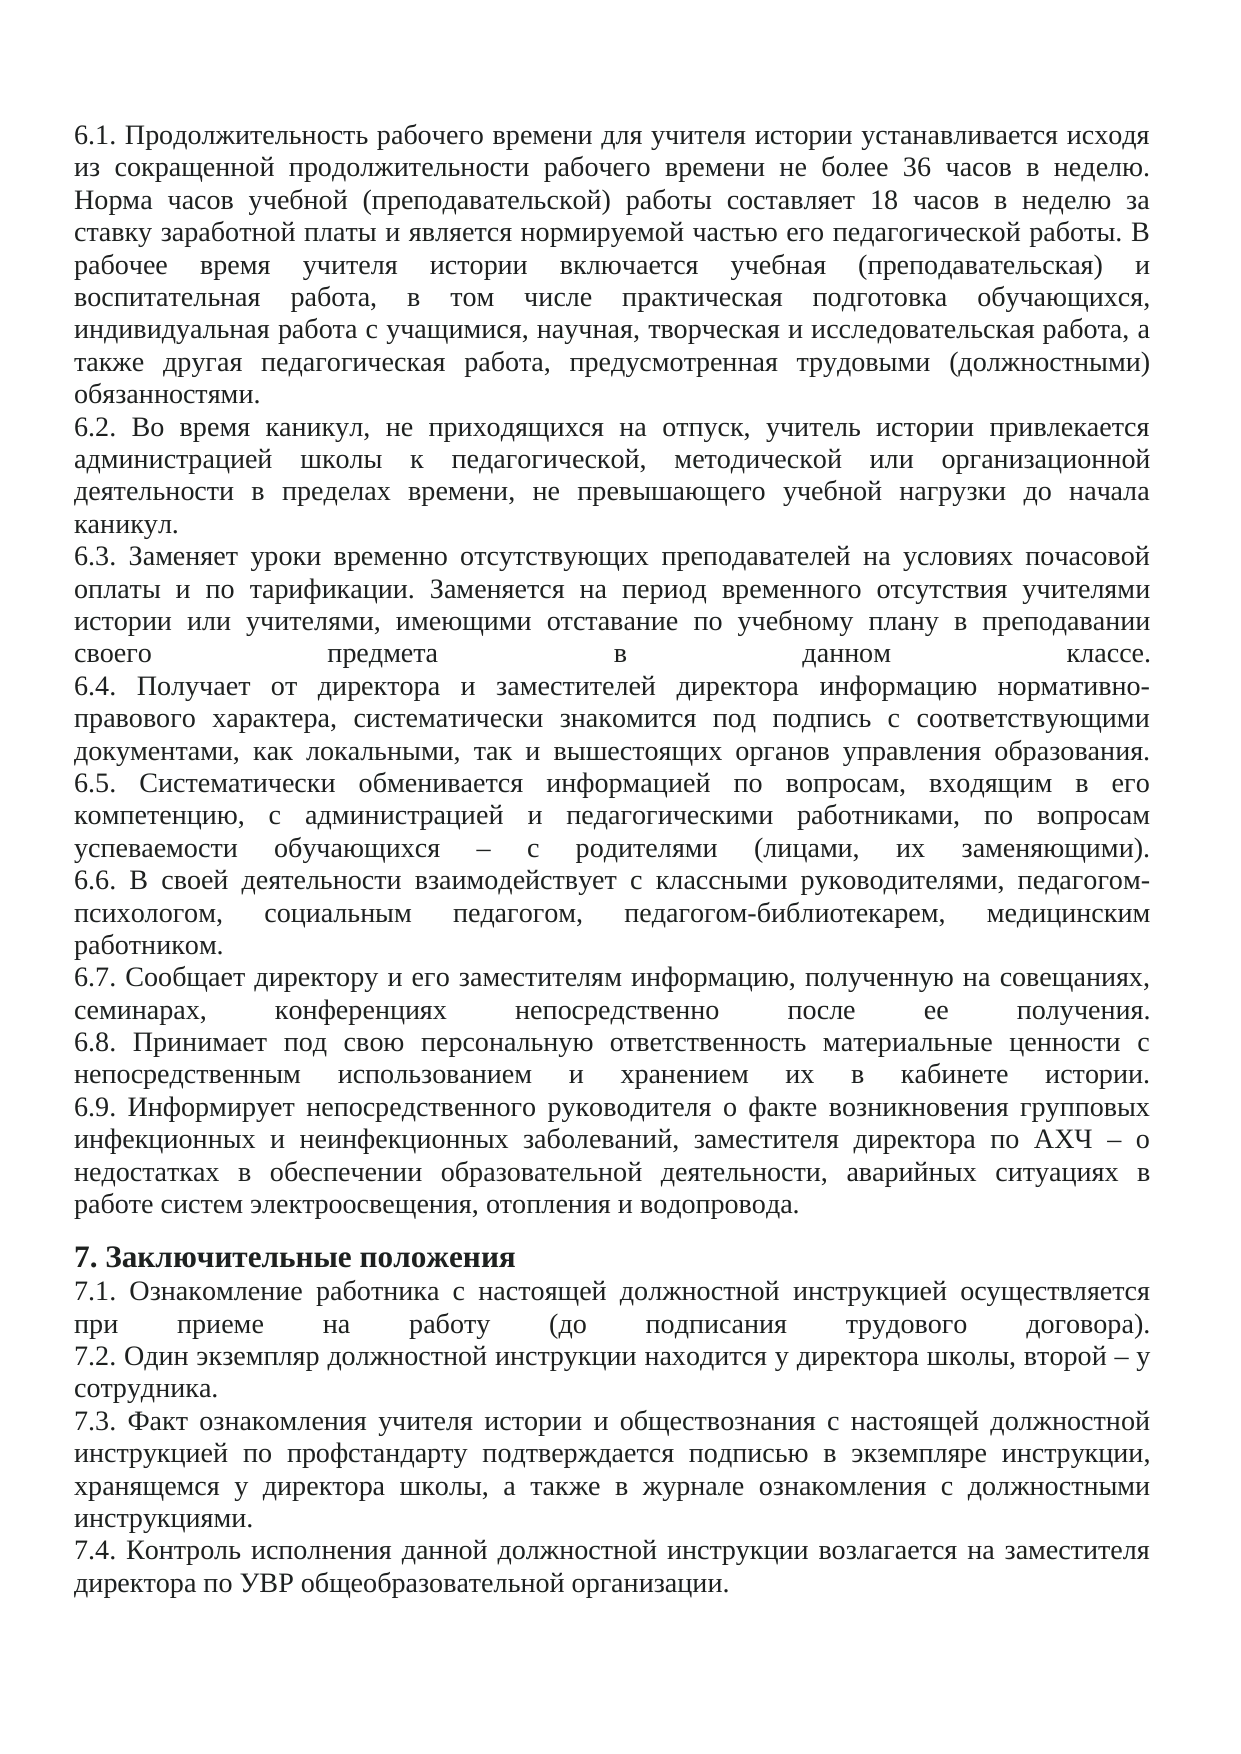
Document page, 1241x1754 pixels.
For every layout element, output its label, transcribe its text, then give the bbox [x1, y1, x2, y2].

text 7.1. Ознакомление работника с настоящей должностной инструкцией осуществляется при приеме на работу (до подписания трудового договора). 7.2. Один экземпляр должностной инструкции находится у директора школы, второй – у сотрудника. 7.3. Факт ознакомления учителя истории и обществознания с настоящей должностной инструкцией по профстандарту подтверждается подписью в экземпляре инструкции, хранящемся у директора школы, а также в журнале ознакомления с должностными инструкциями. 7.4. Контроль исполнения данной должностной инструкции возлагается на заместителя директора по УВР общеобразовательной организации. [74, 1274, 1152, 1598]
text 7. Заключительные положения [74, 1235, 1152, 1274]
text 6.1. Продолжительность рабочего времени для учителя истории устанавливается исходя из сокращенной продолжительности рабочего времени не более 36 часов в неделю. Норма часов учебной (преподавательской) работы составляет 18 часов в неделю за ставку заработной платы и является нормируемой частью его педагогической работы. В рабочее время учителя истории включается учебная (преподавательская) и воспитательная работа, в том числе практическая подготовка обучающихся, индивидуальная работа с учащимися, научная, творческая и исследовательская работа, а также другая педагогическая работа, предусмотренная трудовыми (должностными) обязанностями. 6.2. Во время каникул, не приходящихся на отпуск, учитель истории привлекается администрацией школы к педагогической, методической или организационной деятельности в пределах времени, не превышающего учебной нагрузки до начала каникул. 6.3. Заменяет уроки временно отсутствующих преподавателей на условиях почасовой оплаты и по тарификации. Заменяется на период временного отсутствия учителями истории или учителями, имеющими отставание по учебному плану в преподавании своего предмета в данном классе. 6.4. Получает от директора и заместителей директора информацию нормативно-правового характера, систематически знакомится под подпись с соответствующими документами, как локальными, так и вышестоящих органов управления образования. 6.5. Систематически обменивается информацией по вопросам, входящим в его компетенцию, с администрацией и педагогическими работниками, по вопросам успеваемости обучающихся – с родителями (лицами, их заменяющими). 6.6. В своей деятельности взаимодействует с классными руководителями, педагогом-психологом, социальным педагогом, педагогом-библиотекарем, медицинским работником. 6.7. Сообщает директору и его заместителям информацию, полученную на совещаниях, семинарах, конференциях непосредственно после ее получения. 6.8. Принимает под свою персональную ответственность материальные ценности с непосредственным использованием и хранением их в кабинете истории. 6.9. Информирует непосредственного руководителя о факте возникновения групповых инфекционных и неинфекционных заболеваний, заместителя директора по АХЧ – о недостатках в обеспечении образовательной деятельности, аварийных ситуациях в работе систем электроосвещения, отопления и водопровода. [74, 118, 1152, 1219]
